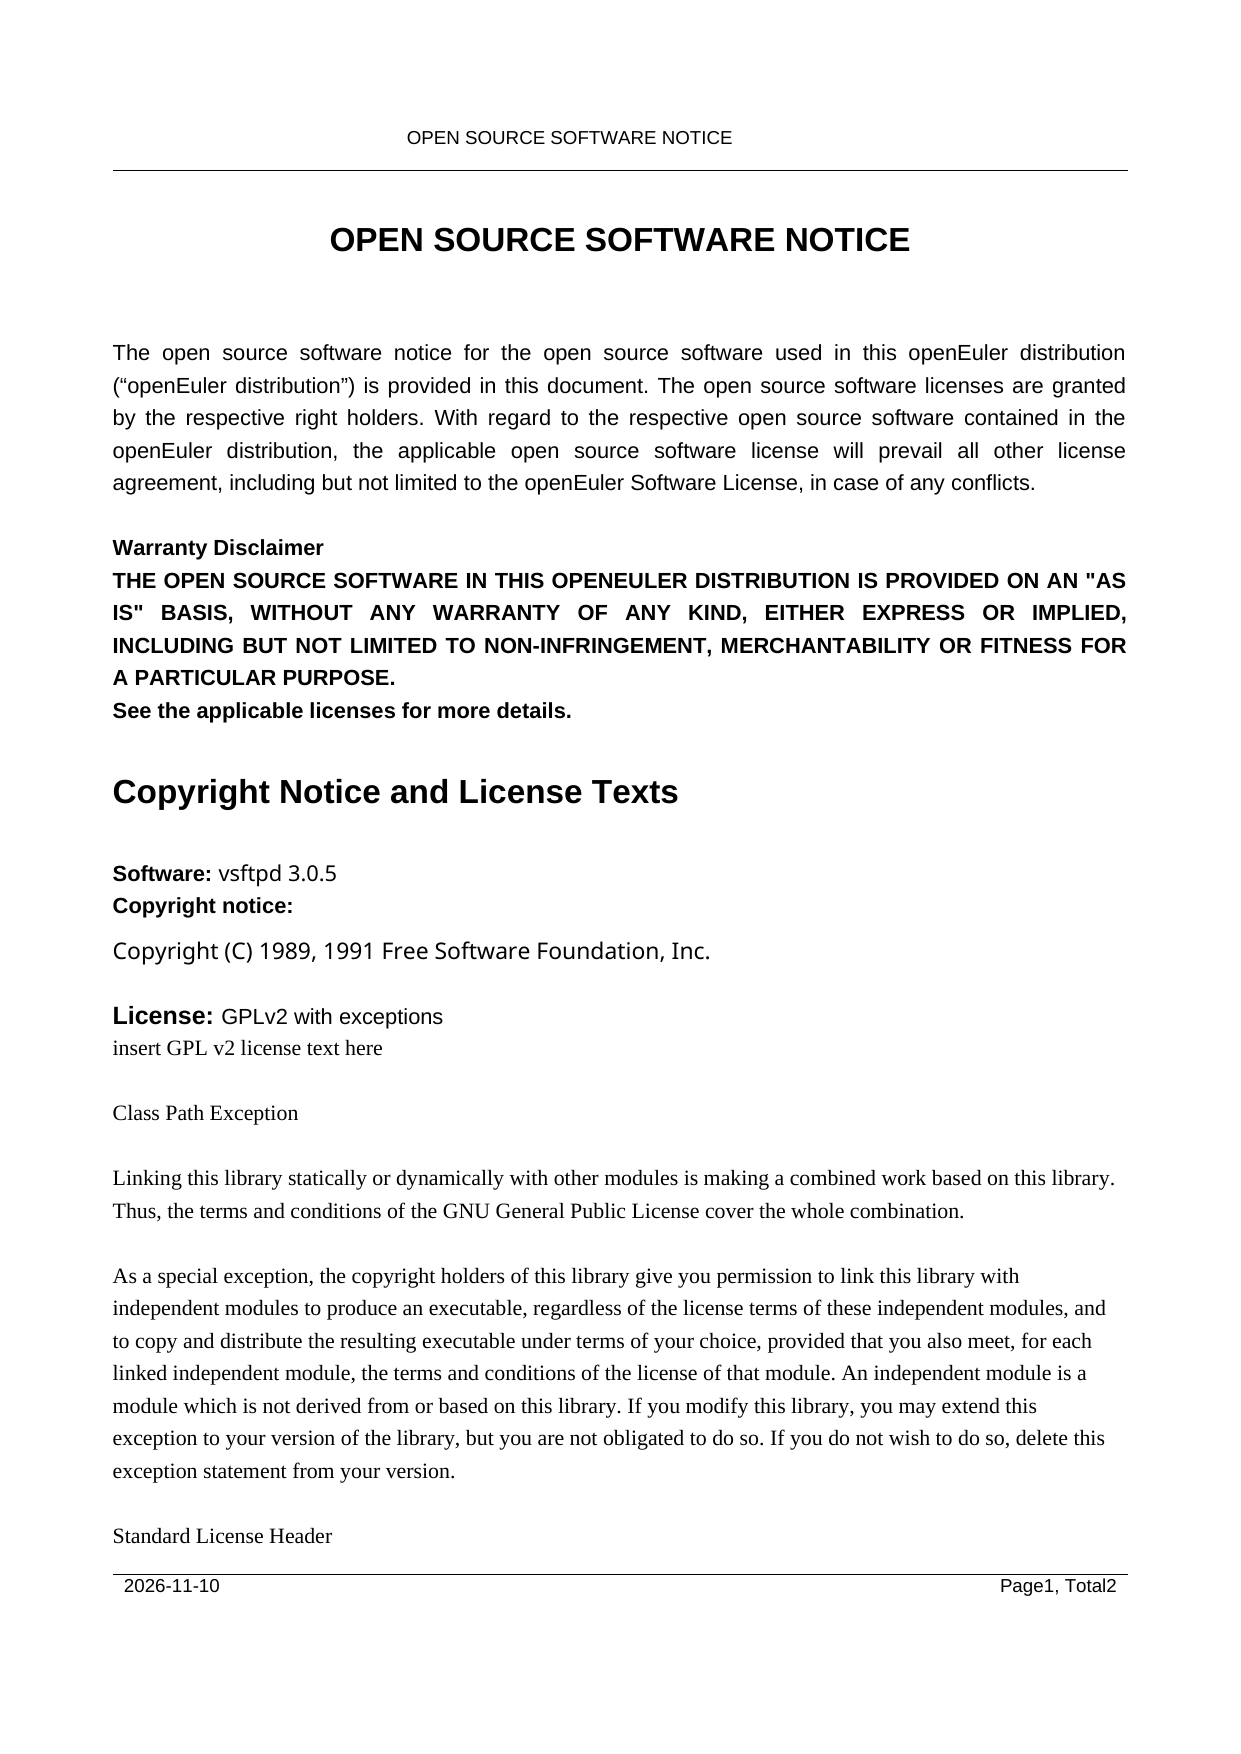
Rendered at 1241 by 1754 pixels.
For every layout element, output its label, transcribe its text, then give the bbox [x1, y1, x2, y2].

title Software: vsftpd 3.0.5 [112, 856, 1128, 889]
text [112, 1031, 1128, 1551]
text OPEN SOURCE SOFTWARE NOTICE [112, 206, 1128, 271]
text THE OPEN SOURCE SOFTWARE IN THIS OPENEULER DISTRIBUTION IS PROVIDED ON AN "AS IS" BASIS, WITHOUT ANY WARRANTY OF ANY KIND, EITHER EXPRESS OR IMPLIED, INCLUDING BUT NOT LIMITED TO NON-INFRINGEMENT, MERCHANTABILITY OR FITNESS FOR A PARTICULAR PURPOSE. See the applicable licenses for more details. [112, 564, 1128, 726]
text Copyright notice: [112, 889, 1128, 921]
text Copyright Notice and License Texts [112, 759, 1128, 824]
text License: GPLv2 with exceptions [112, 999, 1128, 1031]
text The open source software notice for the open source software used in this openEuler distribution (“openEuler distribution”) is provided in this document. The open source software licenses are granted by the respective right holders. With regard to the respective open source software contained in the openEuler distribution, the applicable open source software license will prevail all other license agreement, including but not limited to the openEuler Software License, in case of any conflicts. [112, 336, 1128, 499]
text Copyright (C) 1989, 1991 Free Software Foundation, Inc. [112, 934, 1128, 999]
text Warranty Disclaimer [112, 531, 1128, 564]
